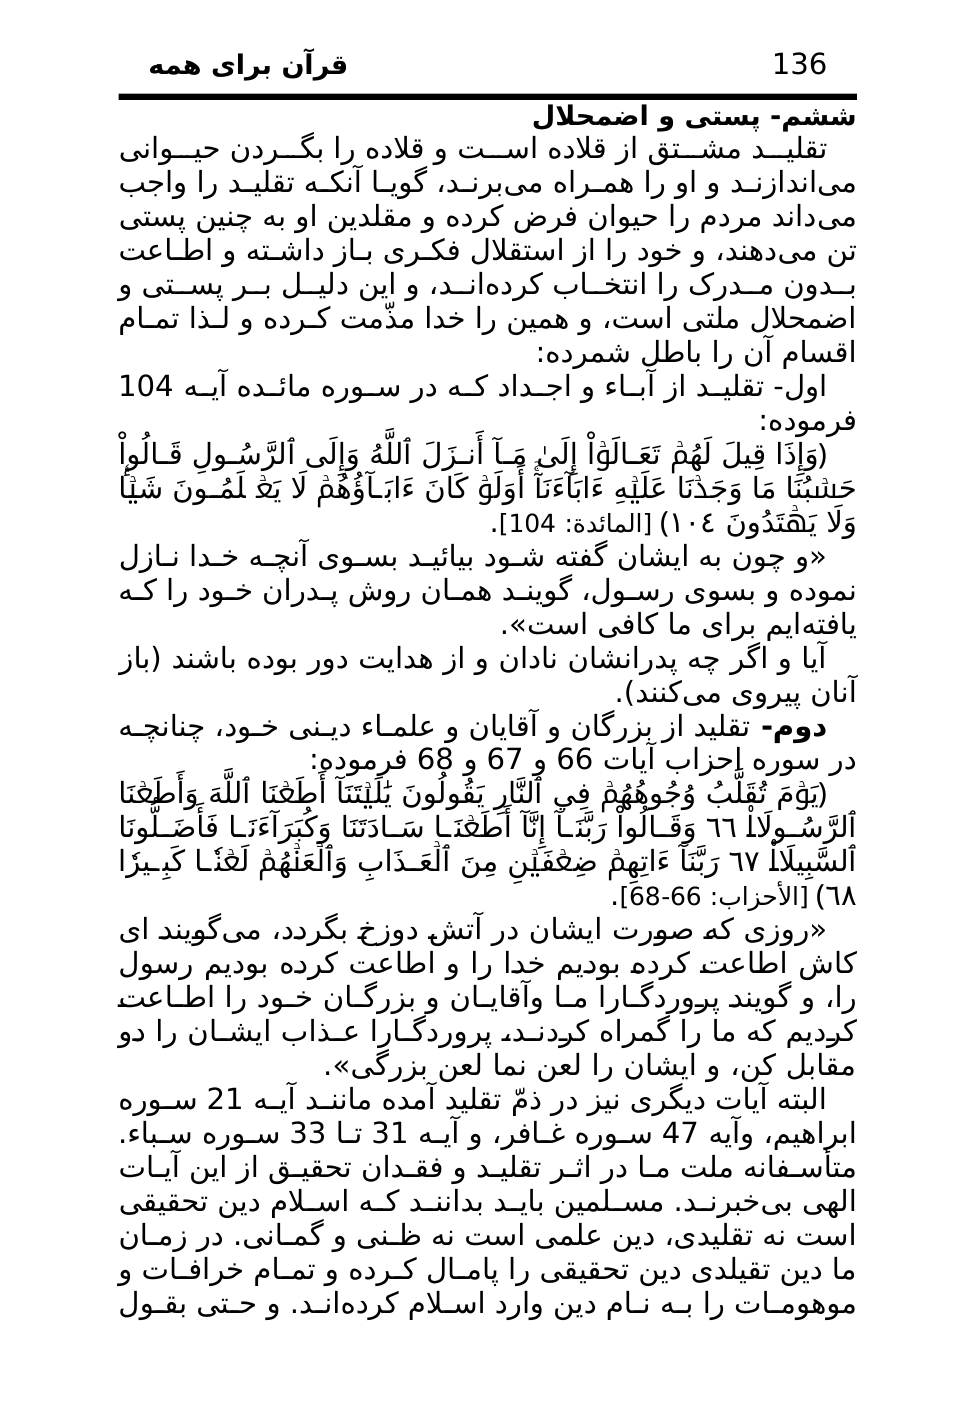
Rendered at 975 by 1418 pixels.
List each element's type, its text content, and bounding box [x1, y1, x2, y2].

text تقلید مشتق از قلاده است و قلاده را بگردن حیوانی می‌اندازند و او را همراه می‌برند، گویا آنکه تقلید را واجب می‌داند مردم را حیوان فرض کرده و مقلدین او به چنین پستی تن می‌دهند، و خود را از استقلال فکری باز داشته و اطاعت بدون مدرک را انتخاب کرده‌اند، و این دلیل بر پستی و اضمحلال ملتی است، و همین را خدا مذّمت کرده و لذا تمام اقسام آن را باطل شمرده: [118, 132, 857, 369]
text ششم- پستی و اضمحلال [118, 100, 857, 132]
text «روزی که صورت ایشان در آتش دوزخ بگردد، می‌گویند ای کاش اطاعت کرده بودیم خدا را و اطاعت کرده‌ بودیم رسول را، و گویند پروردگارا ما وآقایان و بزرگان خود را اطاعت کردیم که ما را گمراه کردند، پروردگارا عذاب ایشان را دو مقابل کن، و ایشان را لعن نما لعن بزرگی». [118, 913, 857, 1082]
text آیا و اگر چه پدرانشان نادان و از هدایت دور بوده‌ باشند (باز آنان پیروی می‌کنند). [118, 641, 857, 709]
text ﴿يَوۡمَ تُقَلَّبُ وُجُوهُهُمۡ فِي ٱلنَّارِ يَقُولُونَ يَٰلَيۡتَنَآ أَطَعۡنَا ٱللَّهَ وَأَطَعۡنَا ٱلرَّسُولَا۠ ٦٦ وَقَالُواْ رَبَّنَآ إِنَّآ أَطَعۡنَا سَادَتَنَا وَكُبَرَآءَنَا فَأَضَلُّونَا ٱلسَّبِيلَا۠ ٦٧ رَبَّنَآ ءَاتِهِمۡ ضِعۡفَيۡنِ مِنَ ٱلۡعَذَابِ وَٱلۡعَنۡهُمۡ لَعۡنٗا كَبِيرٗا ٦٨﴾ [الأحزاب: 66-68]. [118, 777, 857, 913]
text «و چون به ایشان گفته شود بیائید بسوی آنچه خدا نازل نموده و بسوی رسول، گویند همان روش پدران خود را که یافته‌ایم برای ما کافی است». [118, 539, 857, 641]
text دوم- تقلید از بزرگان و آقایان و علماء دینی خود، چنانچه در سوره احزاب آیات 66 و 67 و 68 فرموده: [118, 709, 857, 777]
text ﴿وَإِذَا قِيلَ لَهُمۡ تَعَالَوۡاْ إِلَىٰ مَآ أَنزَلَ ٱللَّهُ وَإِلَى ٱلرَّسُولِ قَالُواْ حَسۡبُنَا مَا وَجَدۡنَا عَلَيۡهِ ءَابَآءَنَآۚ أَوَلَوۡ كَانَ ءَابَآؤُهُمۡ لَا يَعۡلَمُونَ شَيۡ‍ٔٗا وَلَا يَهۡتَدُونَ ١٠٤﴾ [المائدة: 104]. [118, 437, 857, 539]
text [118, 1082, 857, 1320]
text اول- تقلید از آباء و اجداد که در سوره مائده آیه 104 فرموده: [118, 369, 857, 437]
